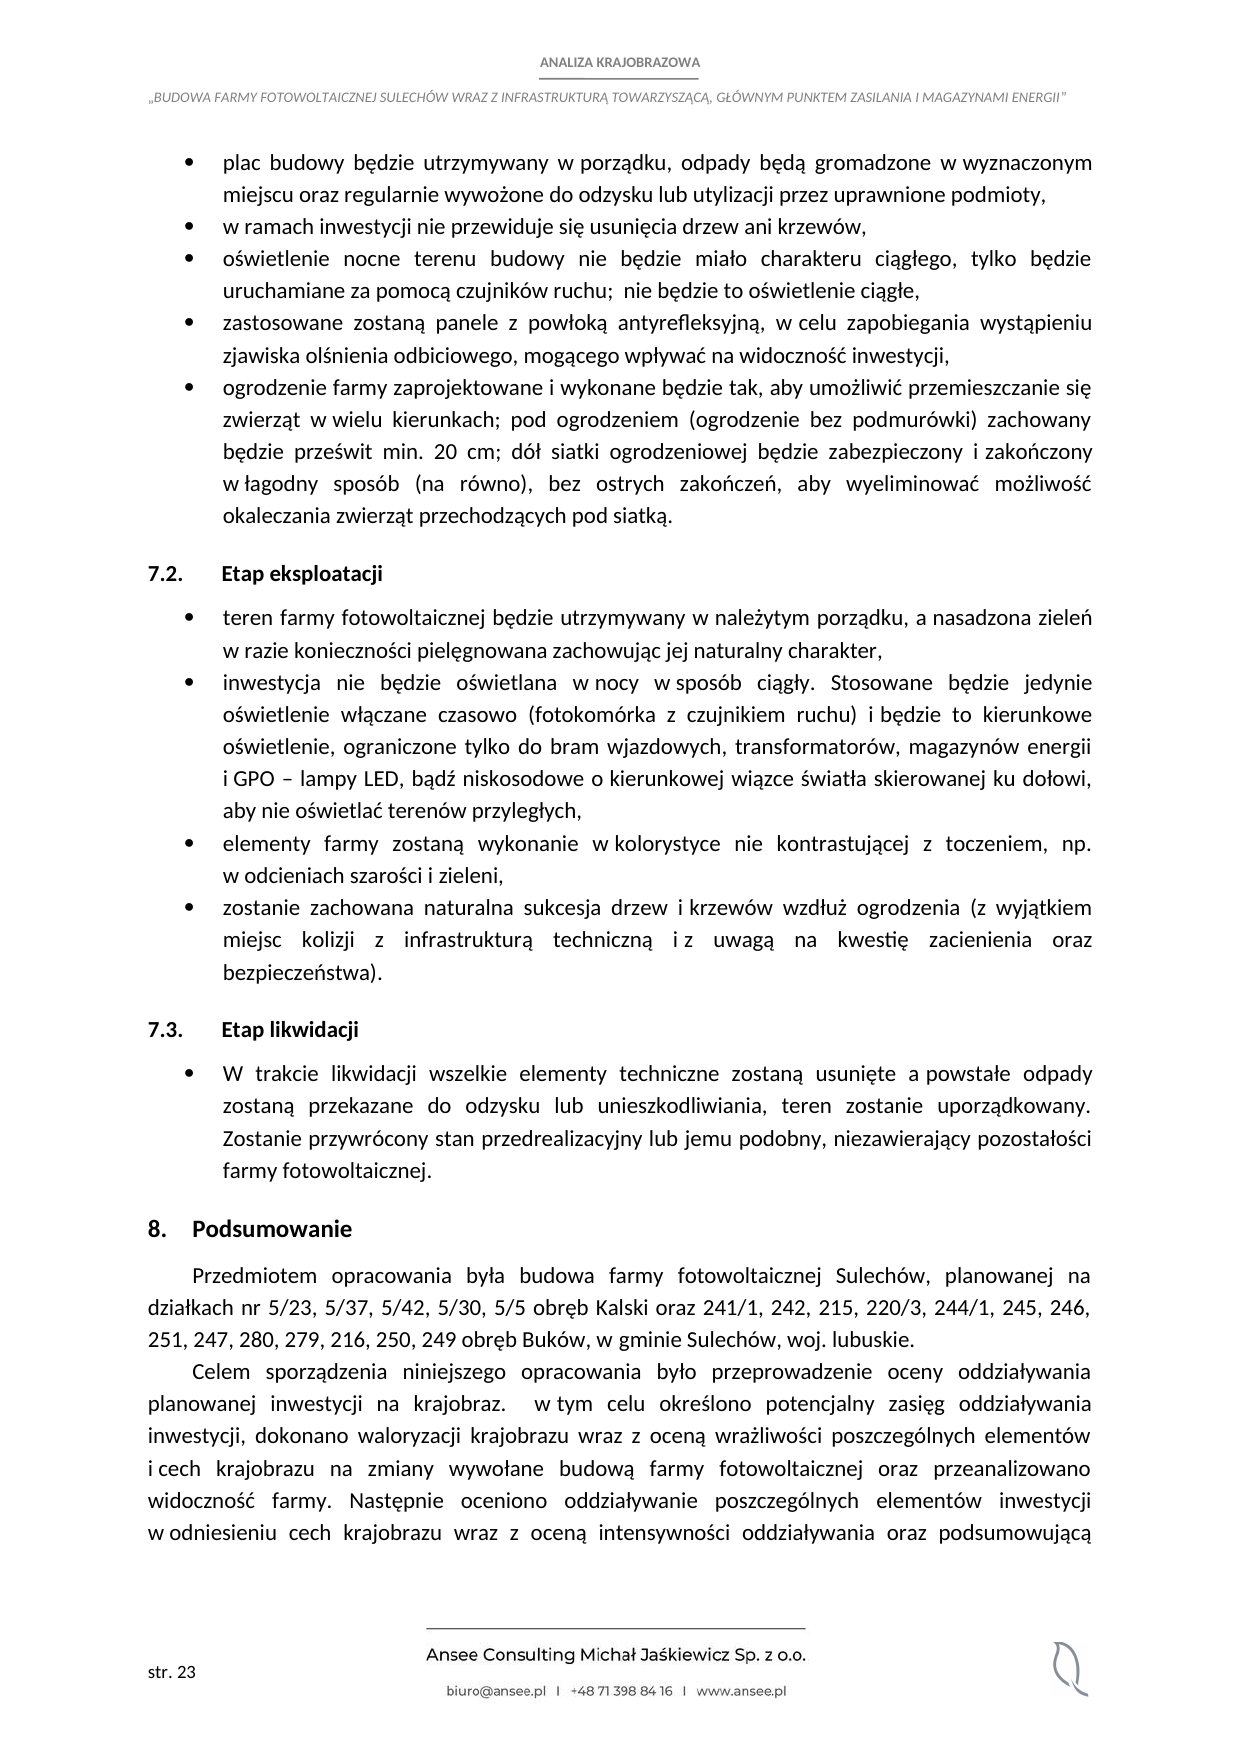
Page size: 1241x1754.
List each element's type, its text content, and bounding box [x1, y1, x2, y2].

subtitle Etap likwidacji [148, 1015, 1093, 1043]
subtitle Etap eksploatacji [148, 559, 1093, 587]
text w ramach inwestycji nie przewiduje się usunięcia drzew ani krzewów, [185, 212, 1093, 240]
text plac budowy będzie utrzymywany w porządku, odpady będą gromadzone w wyznaczonym miejscu oraz regularnie wywożone do odzysku lub utylizacji przez uprawnione podmioty, [185, 148, 1093, 208]
text W trakcie likwidacji wszelkie elementy techniczne zostaną usunięte a powstałe odpady zostaną przekazane do odzysku lub unieszkodliwiania, teren zostanie uporządkowany. Zostanie przywrócony stan przedrealizacyjny lub jemu podobny, niezawierający pozostałości farmy fotowoltaicznej. [185, 1059, 1093, 1184]
text inwestycja nie będzie oświetlana w nocy w sposób ciągły. Stosowane będzie jedynie oświetlenie włączane czasowo (fotokomórka z czujnikiem ruchu) i będzie to kierunkowe oświetlenie, ograniczone tylko do bram wjazdowych, transformatorów, magazynów energii i GPO – lampy LED, bądź niskosodowe o kierunkowej wiązce światła skierowanej ku dołowi, aby nie oświetlać terenów przyległych, [185, 668, 1093, 825]
picture [1052, 1642, 1089, 1697]
subtitle Podsumowanie [148, 1213, 1093, 1244]
picture [402, 1595, 831, 1734]
text ogrodzenie farmy zaprojektowane i wykonane będzie tak, aby umożliwić przemieszczanie się zwierząt w wielu kierunkach; pod ogrodzeniem (ogrodzenie bez podmurówki) zachowany będzie prześwit min. 20 cm; dół siatki ogrodzeniowej będzie zabezpieczony i zakończony w łagodny sposób (na równo), bez ostrych zakończeń, aby wyeliminować możliwość okaleczania zwierząt przechodzących pod siatką. [185, 373, 1093, 530]
text elementy farmy zostaną wykonanie w kolorystyce nie kontrastującej z toczeniem, np. w odcieniach szarości i zieleni, [185, 829, 1093, 889]
text zostanie zachowana naturalna sukcesja drzew i krzewów wzdłuż ogrodzenia (z wyjątkiem miejsc kolizji z infrastrukturą techniczną i z uwagą na kwestię zacienienia oraz bezpieczeństwa). [185, 893, 1093, 986]
text Przedmiotem opracowania była budowa farmy fotowoltaicznej Sulechów, planowanej na działkach nr 5/23, 5/37, 5/42, 5/30, 5/5 obręb Kalski oraz 241/1, 242, 215, 220/3, 244/1, 245, 246, 251, 247, 280, 279, 216, 250, 249 obręb Buków, w gminie Sulechów, woj. lubuskie. [148, 1261, 1093, 1353]
text oświetlenie nocne terenu budowy nie będzie miało charakteru ciągłego, tylko będzie uruchamiane za pomocą czujników ruchu; nie będzie to oświetlenie ciągłe, [185, 244, 1093, 304]
text teren farmy fotowoltaicznej będzie utrzymywany w należytym porządku, a nasadzona zieleń w razie konieczności pielęgnowana zachowując jej naturalny charakter, [185, 603, 1093, 664]
text zastosowane zostaną panele z powłoką antyrefleksyjną, w celu zapobiegania wystąpieniu zjawiska olśnienia odbiciowego, mogącego wpływać na widoczność inwestycji, [185, 308, 1093, 369]
